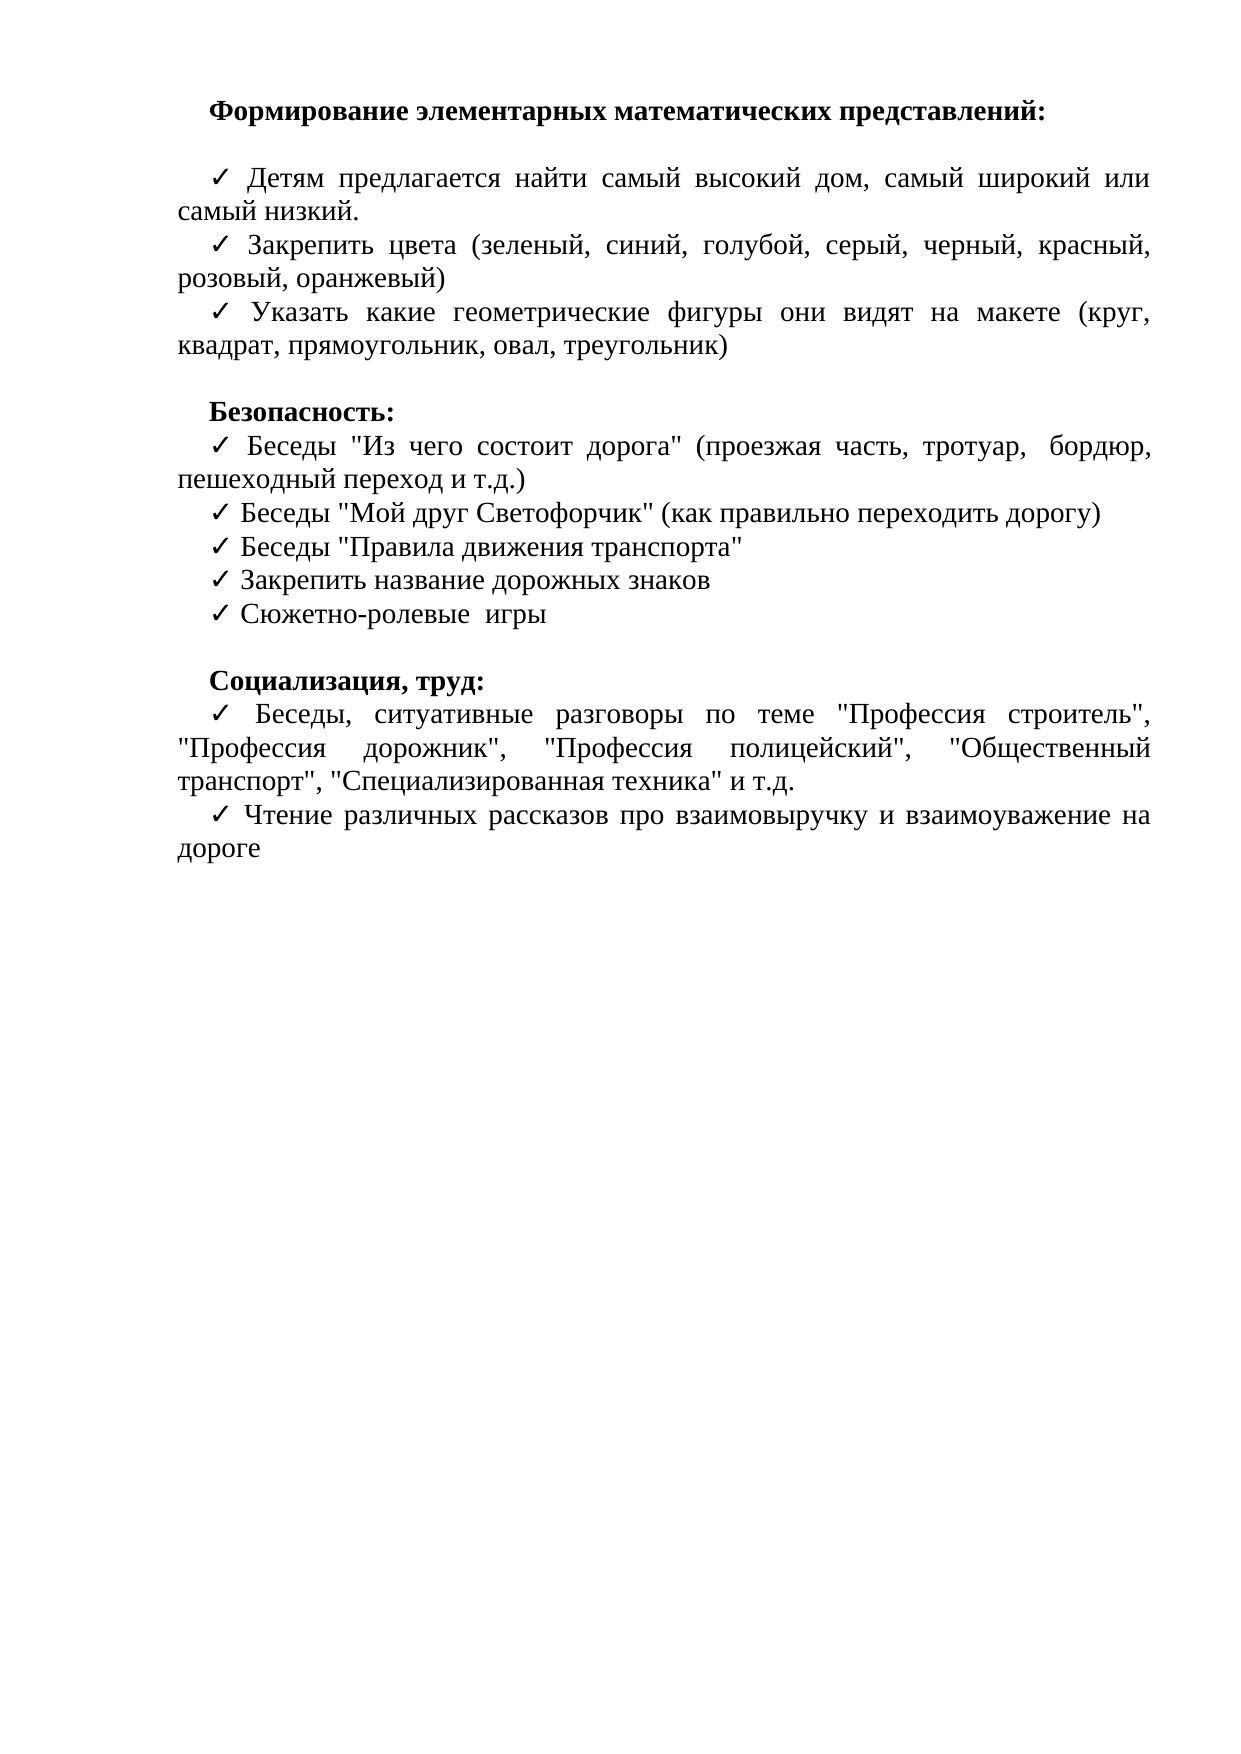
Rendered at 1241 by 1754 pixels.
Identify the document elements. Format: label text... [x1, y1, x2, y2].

text ✓ Чтение различных рассказов про взаимовыручку и взаимоуважение на дороге [177, 797, 1152, 864]
text Формирование элементарных математических представлений: [177, 93, 1152, 126]
text ✓ Указать какие геометрические фигуры они видят на макете (круг, квадрат, прямоугольник, овал, треугольник) [177, 294, 1152, 361]
text Социализация, труд: [177, 663, 1152, 696]
text ✓ Беседы "Мой друг Светофорчик" (как правильно переходить дорогу) [177, 495, 1152, 529]
text ✓ Закрепить цвета (зеленый, синий, голубой, серый, черный, красный, розовый, оранжевый) [177, 227, 1152, 294]
text ✓ Сюжетно-ролевые игры [177, 596, 1152, 629]
text ✓ Закрепить название дорожных знаков [177, 562, 1152, 596]
text ✓ Беседы "Правила движения транспорта" [177, 529, 1152, 562]
text ✓ Беседы, ситуативные разговоры по теме "Профессия строитель", "Профессия дорожник", "Профессия полицейский", "Общественный транспорт", "Специализированная техника" и т.д. [177, 696, 1152, 797]
text ✓ Беседы "Из чего состоит дорога" (проезжая часть, тротуар, бордюр, пешеходный переход и т.д.) [177, 428, 1152, 495]
text Безопасность: [177, 394, 1152, 428]
text ✓ Детям предлагается найти самый высокий дом, самый широкий или самый низкий. [177, 160, 1152, 227]
